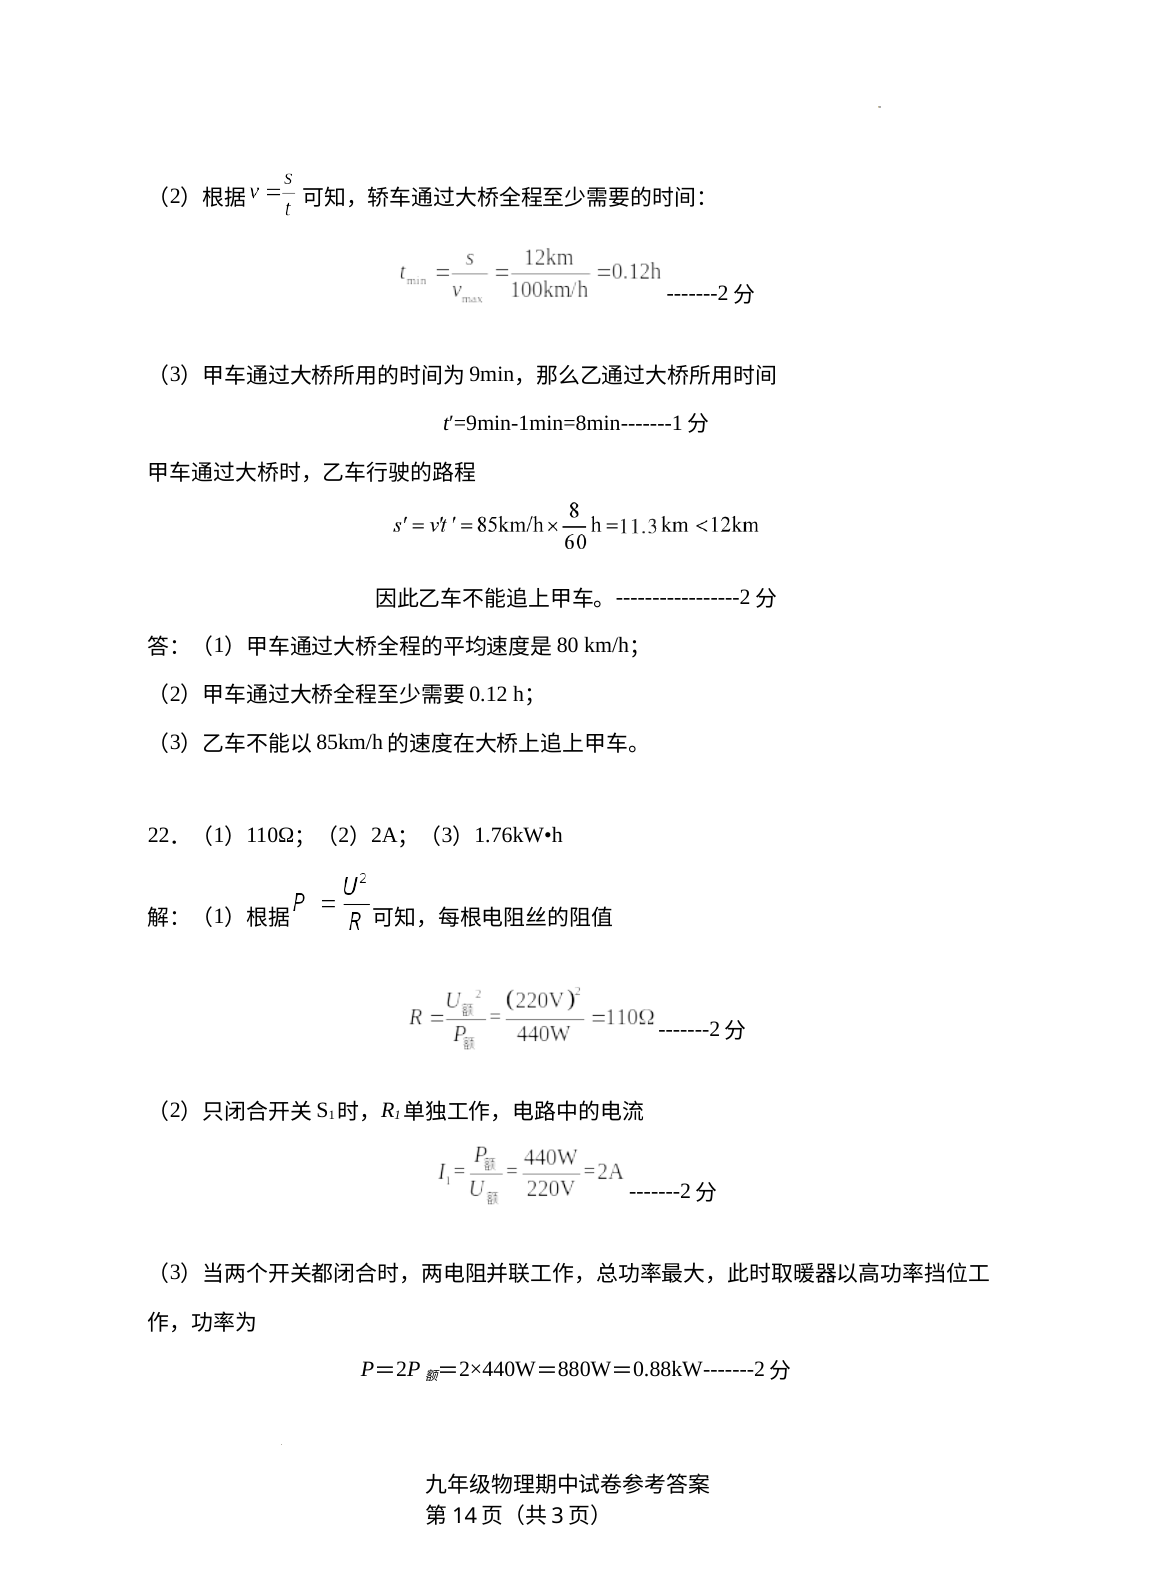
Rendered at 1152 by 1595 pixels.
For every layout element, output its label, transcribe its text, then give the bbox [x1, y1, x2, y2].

text t′=9min-1min=8min-------1分 [148, 406, 1004, 438]
text P＝2P额＝2×440W＝880W＝0.88kW-------2分 [148, 1352, 1004, 1385]
text 22．（1）110Ω；（2）2A；（3）1.76kW•h [148, 819, 1004, 851]
text 答：（1）甲车通过大桥全程的平均速度是80 km/h； [148, 628, 1004, 661]
text （3）当两个开关都闭合时，两电阻并联工作，总功率最大，此时取暖器以高功率挡位工作，功率为 [148, 1255, 1004, 1337]
text （3）乙车不能以85km/h的速度在大桥上追上甲车。 [148, 725, 1004, 758]
text （2）根据 可知，轿车通过大桥全程至少需要的时间： [148, 163, 1004, 228]
text （2）甲车通过大桥全程至少需要0.12 h； [148, 677, 1004, 709]
picture [393, 502, 759, 549]
text -------2分 [148, 244, 1004, 342]
text -------2分 [148, 1142, 1004, 1239]
text 甲车通过大桥时，乙车行驶的路程 [148, 454, 1004, 487]
text -------2分 [148, 980, 1004, 1078]
text （2）只闭合开关S1时，R1单独工作，电路中的电流 [148, 1094, 1004, 1126]
text 因此乙车不能追上甲车。-----------------2分 [148, 580, 1004, 613]
text （3）甲车通过大桥所用的时间为9min，那么乙通过大桥所用时间 [148, 358, 1004, 390]
text 解：（1）根据可知，每根电阻丝的阻值 [148, 867, 1004, 964]
